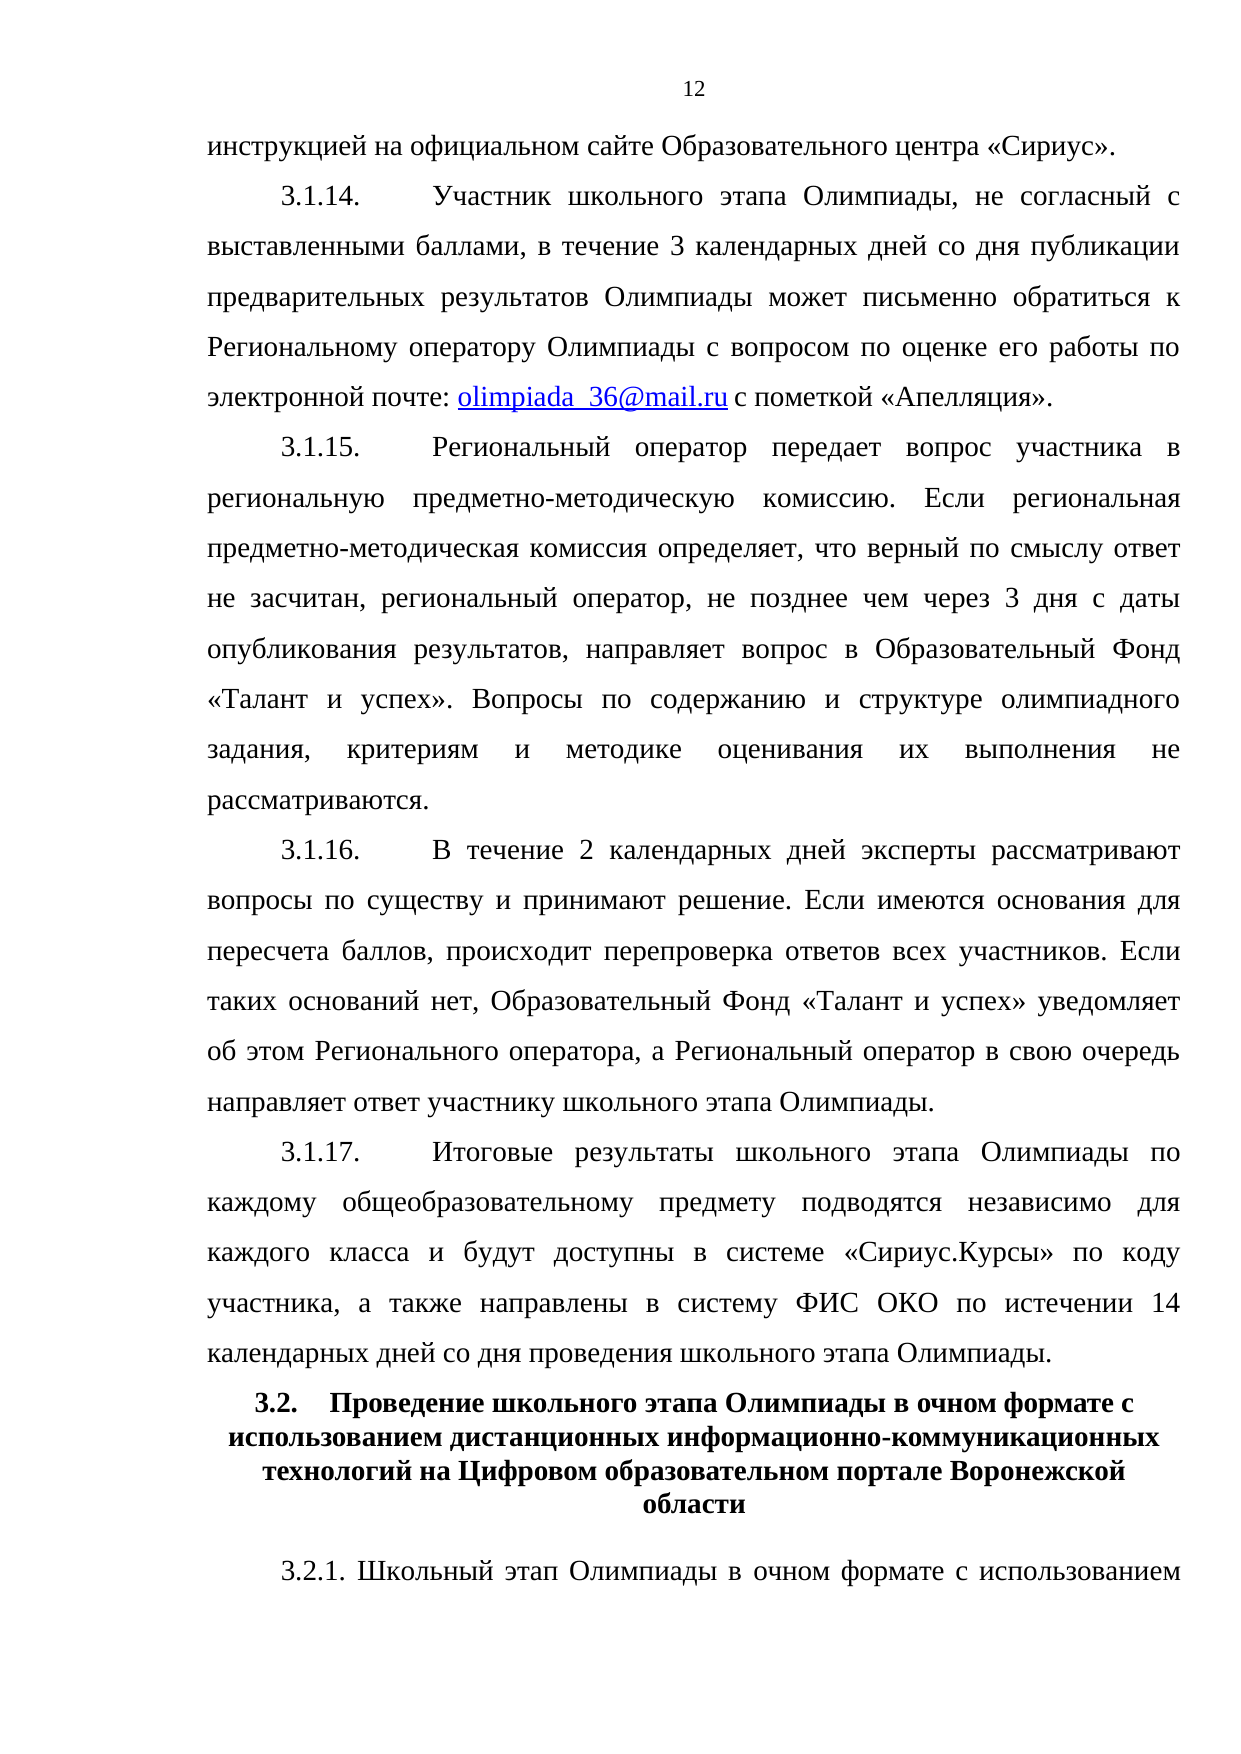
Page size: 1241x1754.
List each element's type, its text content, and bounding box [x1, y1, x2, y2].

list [207, 128, 1181, 161]
list Участник школьного этапа Олимпиады, не согласный с выставленными баллами, в течение 3 календарных дней со дня публикации предварительных результатов Олимпиады может письменно обратиться к Региональному оператору Олимпиады с вопросом по оценке его работы по электронной почте: olimpiada_36@mail.ru с пометкой «Апелляция». [207, 178, 1181, 413]
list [207, 1553, 1181, 1587]
list В течение 2 календарных дней эксперты рассматривают вопросы по существу и принимают решение. Если имеются основания для пересчета баллов, происходит перепроверка ответов всех участников. Если таких оснований нет, Образовательный Фонд «Талант и успех» уведомляет об этом Регионального оператора, а Региональный оператор в свою очередь направляет ответ участнику школьного этапа Олимпиады. [207, 832, 1181, 1117]
list Региональный оператор передает вопрос участника в региональную предметно-методическую комиссию. Если региональная предметно-методическая комиссия определяет, что верный по смыслу ответ не засчитан, региональный оператор, не позднее чем через 3 дня с даты опубликования результатов, направляет вопрос в Образовательный Фонд «Талант и успех». Вопросы по содержанию и структуре олимпиадного задания, критериям и методике оценивания их выполнения не рассматриваются. [207, 429, 1181, 815]
subtitle Проведение школьного этапа Олимпиады в очном формате с использованием дистанционных информационно-коммуникационных технологий на Цифровом образовательном портале Воронежской области [207, 1386, 1181, 1520]
list Итоговые результаты школьного этапа Олимпиады по каждому общеобразовательному предмету подводятся независимо для каждого класса и будут доступны в системе «Сириус.Курсы» по коду участника, а также направлены в систему ФИС ОКО по истечении 14 календарных дней со дня проведения школьного этапа Олимпиады. [207, 1134, 1181, 1369]
